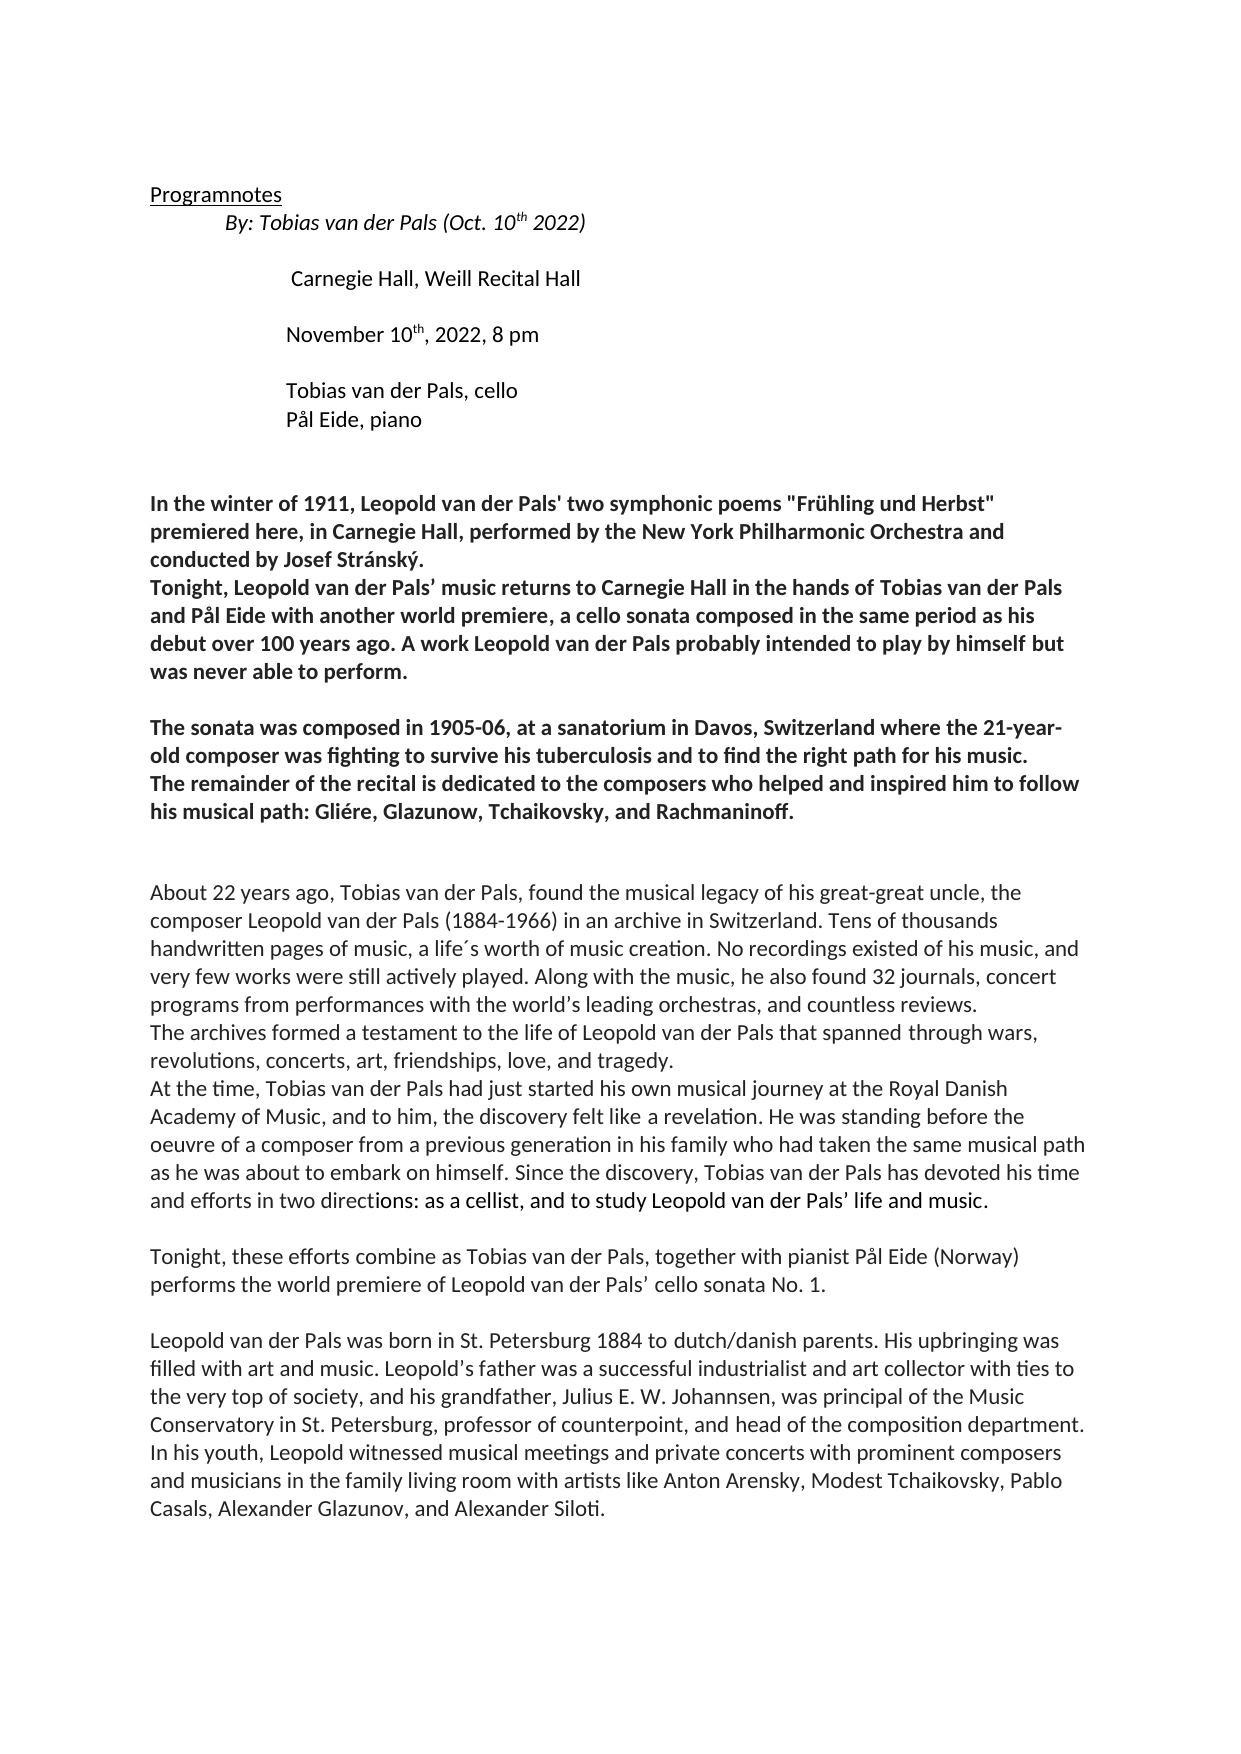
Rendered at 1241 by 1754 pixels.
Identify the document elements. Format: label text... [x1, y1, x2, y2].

text Pål Eide, piano [150, 405, 1090, 433]
text Tonight, Leopold van der Pals’ music returns to Carnegie Hall in the hands of Tobias van der Pals and Pål Eide with another world premiere, a cello sonata composed in the same period as his debut over 100 years ago. A work Leopold van der Pals probably intended to play by himself but was never able to perform. [150, 573, 1090, 685]
text The sonata was composed in 1905-06, at a sanatorium in Davos, Switzerland where the 21-year-old composer was fighting to survive his tuberculosis and to find the right path for his music. [150, 713, 1090, 769]
text Tobias van der Pals, cello [150, 377, 1090, 405]
text November 10th, 2022, 8 pm [150, 321, 1090, 349]
text About 22 years ago, Tobias van der Pals, found the musical legacy of his great-great uncle, the composer Leopold van der Pals (1884-1966) in an archive in Switzerland. Tens of thousands handwritten pages of music, a life´s worth of music creation. No recordings existed of his music, and very few works were still actively played. Along with the music, he also found 32 journals, concert programs from performances with the world’s leading orchestras, and countless reviews. [150, 878, 1090, 1018]
text The archives formed a testament to the life of Leopold van der Pals that spanned through wars, revolutions, concerts, art, friendships, love, and tragedy. [150, 1018, 1090, 1074]
text The remainder of the recital is dedicated to the composers who helped and inspired him to follow his musical path: Gliére, Glazunow, Tchaikovsky, and Rachmaninoff. [150, 769, 1090, 825]
text At the time, Tobias van der Pals had just started his own musical journey at the Royal Danish Academy of Music, and to him, the discovery felt like a revelation. He was standing before the oeuvre of a composer from a previous generation in his family who had taken the same musical path as he was about to embark on himself. Since the discovery, Tobias van der Pals has devoted his time and efforts in two directions: as a cellist, and to study Leopold van der Pals’ life and music. [150, 1074, 1090, 1214]
text Tonight, these efforts combine as Tobias van der Pals, together with pianist Pål Eide (Norway) performs the world premiere of Leopold van der Pals’ cello sonata No. 1. [150, 1242, 1090, 1298]
text Programnotes [150, 181, 1090, 208]
text In the winter of 1911, Leopold van der Pals' two symphonic poems "Frühling und Herbst" premiered here, in Carnegie Hall, performed by the New York Philharmonic Orchestra and conducted by Josef Stránský. [150, 489, 1090, 573]
list By: Tobias van der Pals (Oct. 10th 2022) [225, 208, 1090, 237]
text Carnegie Hall, Weill Recital Hall [150, 264, 1090, 293]
text Leopold van der Pals was born in St. Petersburg 1884 to dutch/danish parents. His upbringing was filled with art and music. Leopold’s father was a successful industrialist and art collector with ties to the very top of society, and his grandfather, Julius E. W. Johannsen, was principal of the Music Conservatory in St. Petersburg, professor of counterpoint, and head of the composition department. In his youth, Leopold witnessed musical meetings and private concerts with prominent composers and musicians in the family living room with artists like Anton Arensky, Modest Tchaikovsky, Pablo Casals, Alexander Glazunov, and Alexander Siloti. [150, 1326, 1090, 1522]
